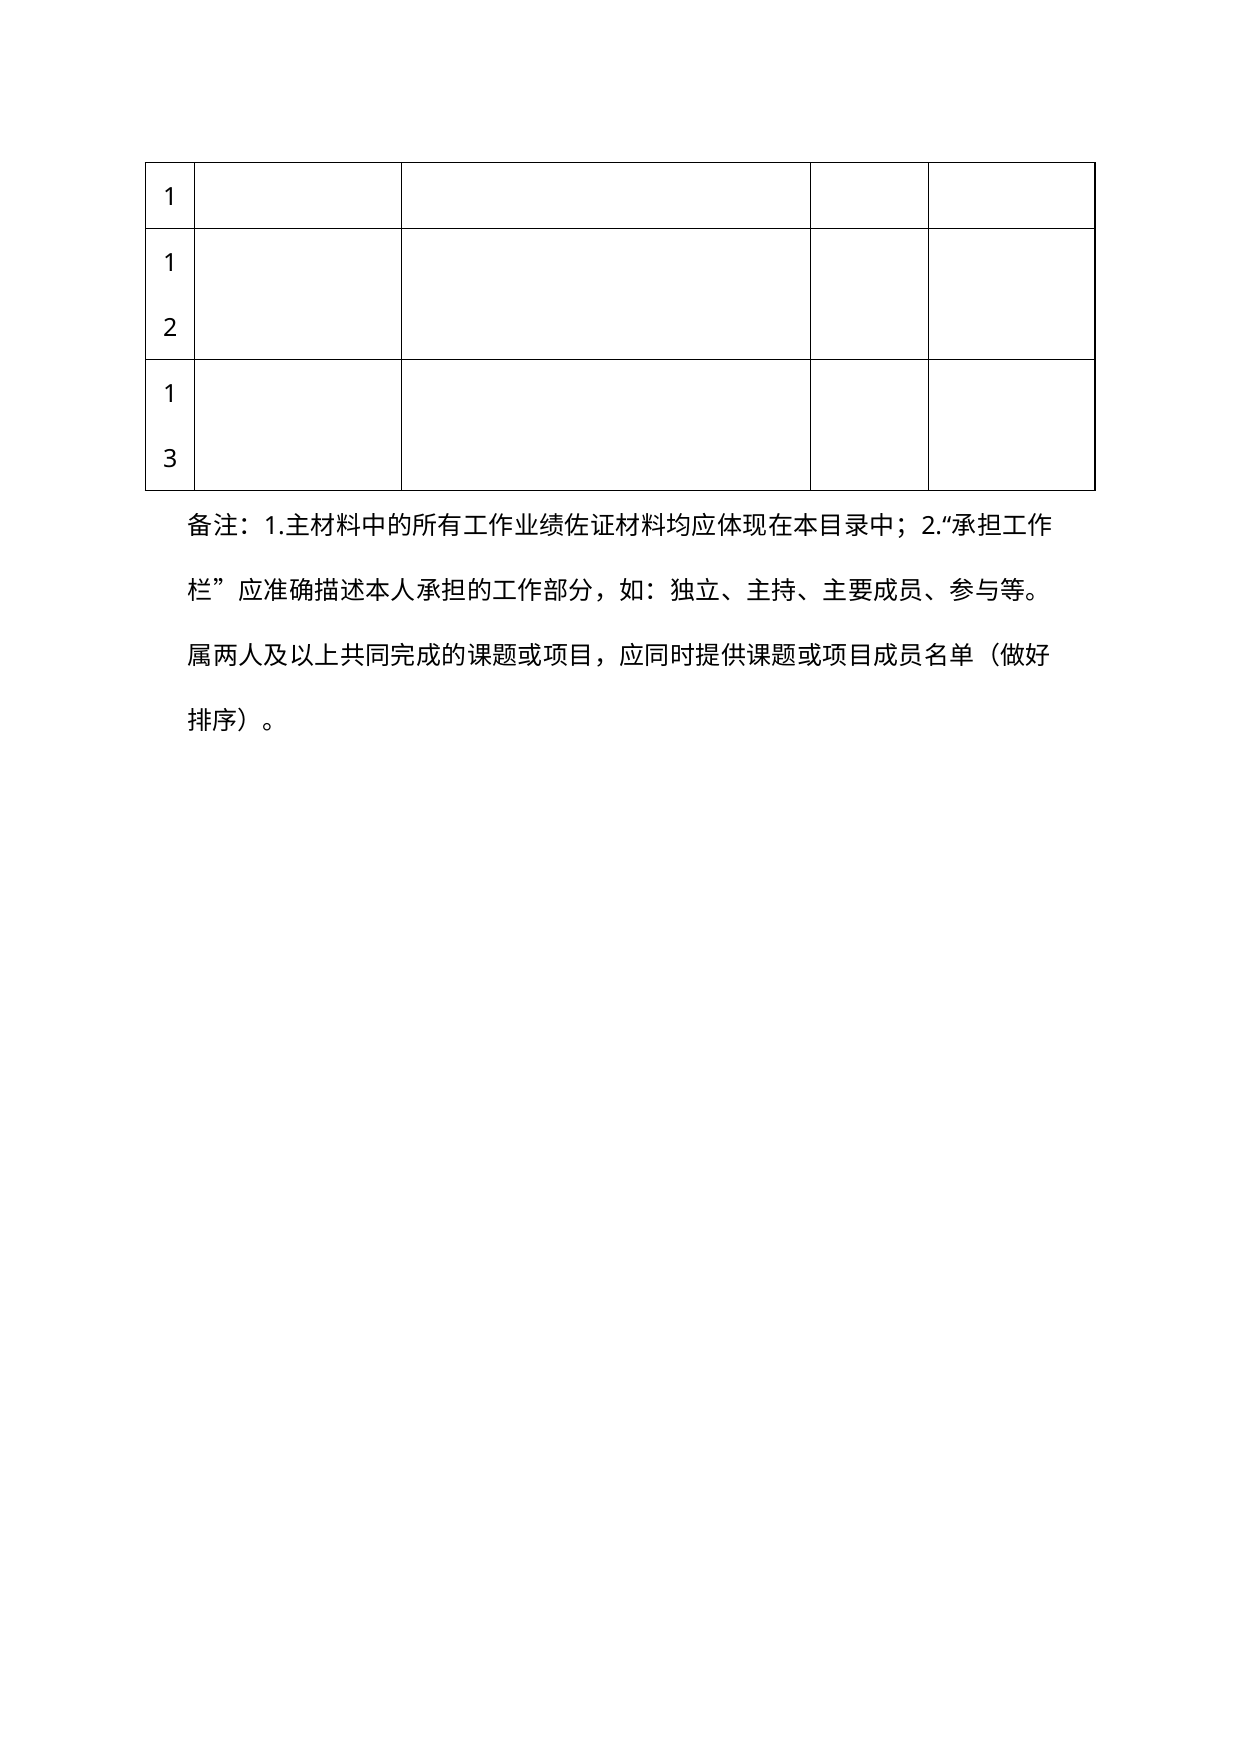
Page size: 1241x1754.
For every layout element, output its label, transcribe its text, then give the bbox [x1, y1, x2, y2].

table_cell [402, 229, 810, 359]
table_cell [929, 360, 1094, 490]
table_cell [811, 360, 928, 490]
table_cell 12 [146, 229, 194, 359]
table_cell [402, 163, 810, 228]
table_cell [195, 163, 401, 228]
table_cell [195, 229, 401, 359]
table_cell [195, 360, 401, 490]
table_cell [811, 229, 928, 359]
table_cell [929, 163, 1094, 228]
table_cell [402, 360, 810, 490]
table_cell 13 [146, 360, 194, 490]
text 备注：1.主材料中的所有工作业绩佐证材料均应体现在本目录中；2.“承担工作栏”应准确描述本人承担的工作部分，如：独立、主持、主要成员、参与等。属两人及以上共同完成的课题或项目，应同时提供课题或项目成员名单（做好排序）。 [187, 491, 1053, 751]
table_cell 11 [146, 163, 194, 228]
table_cell [811, 163, 928, 228]
table_cell [929, 229, 1094, 359]
